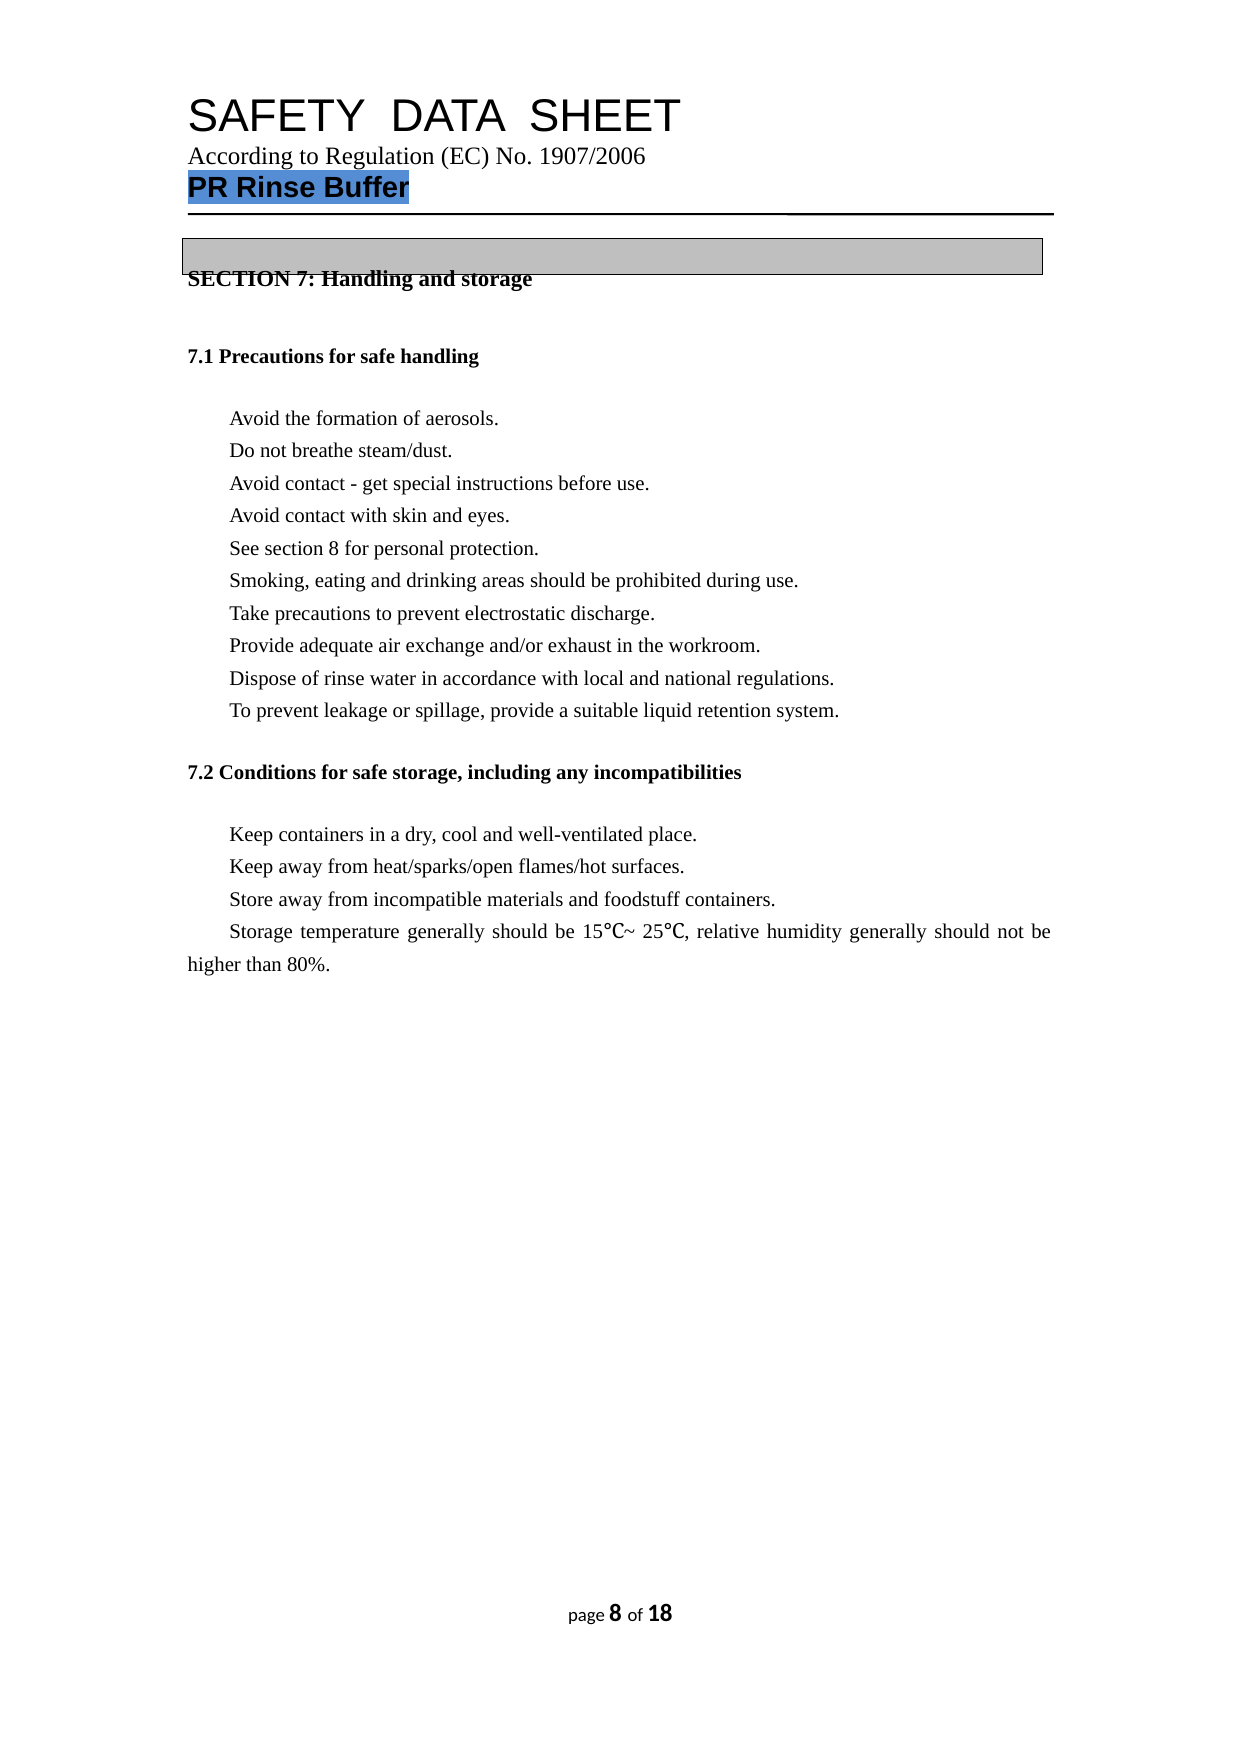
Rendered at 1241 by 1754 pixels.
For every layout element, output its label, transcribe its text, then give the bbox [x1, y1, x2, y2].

text Provide adequate air exchange and/or exhaust in the workroom. [187, 629, 1053, 662]
text Avoid contact with skin and eyes. [187, 499, 1053, 532]
text Take precautions to prevent electrostatic discharge. [187, 597, 1053, 629]
text 7.1 Precautions for safe handling [187, 340, 1053, 372]
text 7.2 Conditions for safe storage, including any incompatibilities [187, 756, 1053, 788]
text Keep away from heat/sparks/open flames/hot surfaces. [187, 850, 1053, 882]
text Do not breathe steam/dust. [187, 434, 1053, 467]
text Keep containers in a dry, cool and well-ventilated place. [187, 817, 1053, 850]
text SECTION 7: Handling and storage [187, 262, 1053, 294]
text Smoking, eating and drinking areas should be prohibited during use. [187, 564, 1053, 597]
text Dispose of rinse water in accordance with local and national regulations. [187, 662, 1053, 694]
text Store away from incompatible materials and foodstuff containers. [187, 882, 1053, 915]
text Avoid contact - get special instructions before use. [187, 467, 1053, 499]
text To prevent leakage or spillage, provide a suitable liquid retention system. [187, 694, 1053, 727]
text See section 8 for personal protection. [187, 532, 1053, 564]
text Avoid the formation of aerosols. [187, 402, 1053, 434]
text Storage temperature generally should be 15℃~ 25℃, relative humidity generally should not be higher than 80%. [187, 915, 1053, 980]
